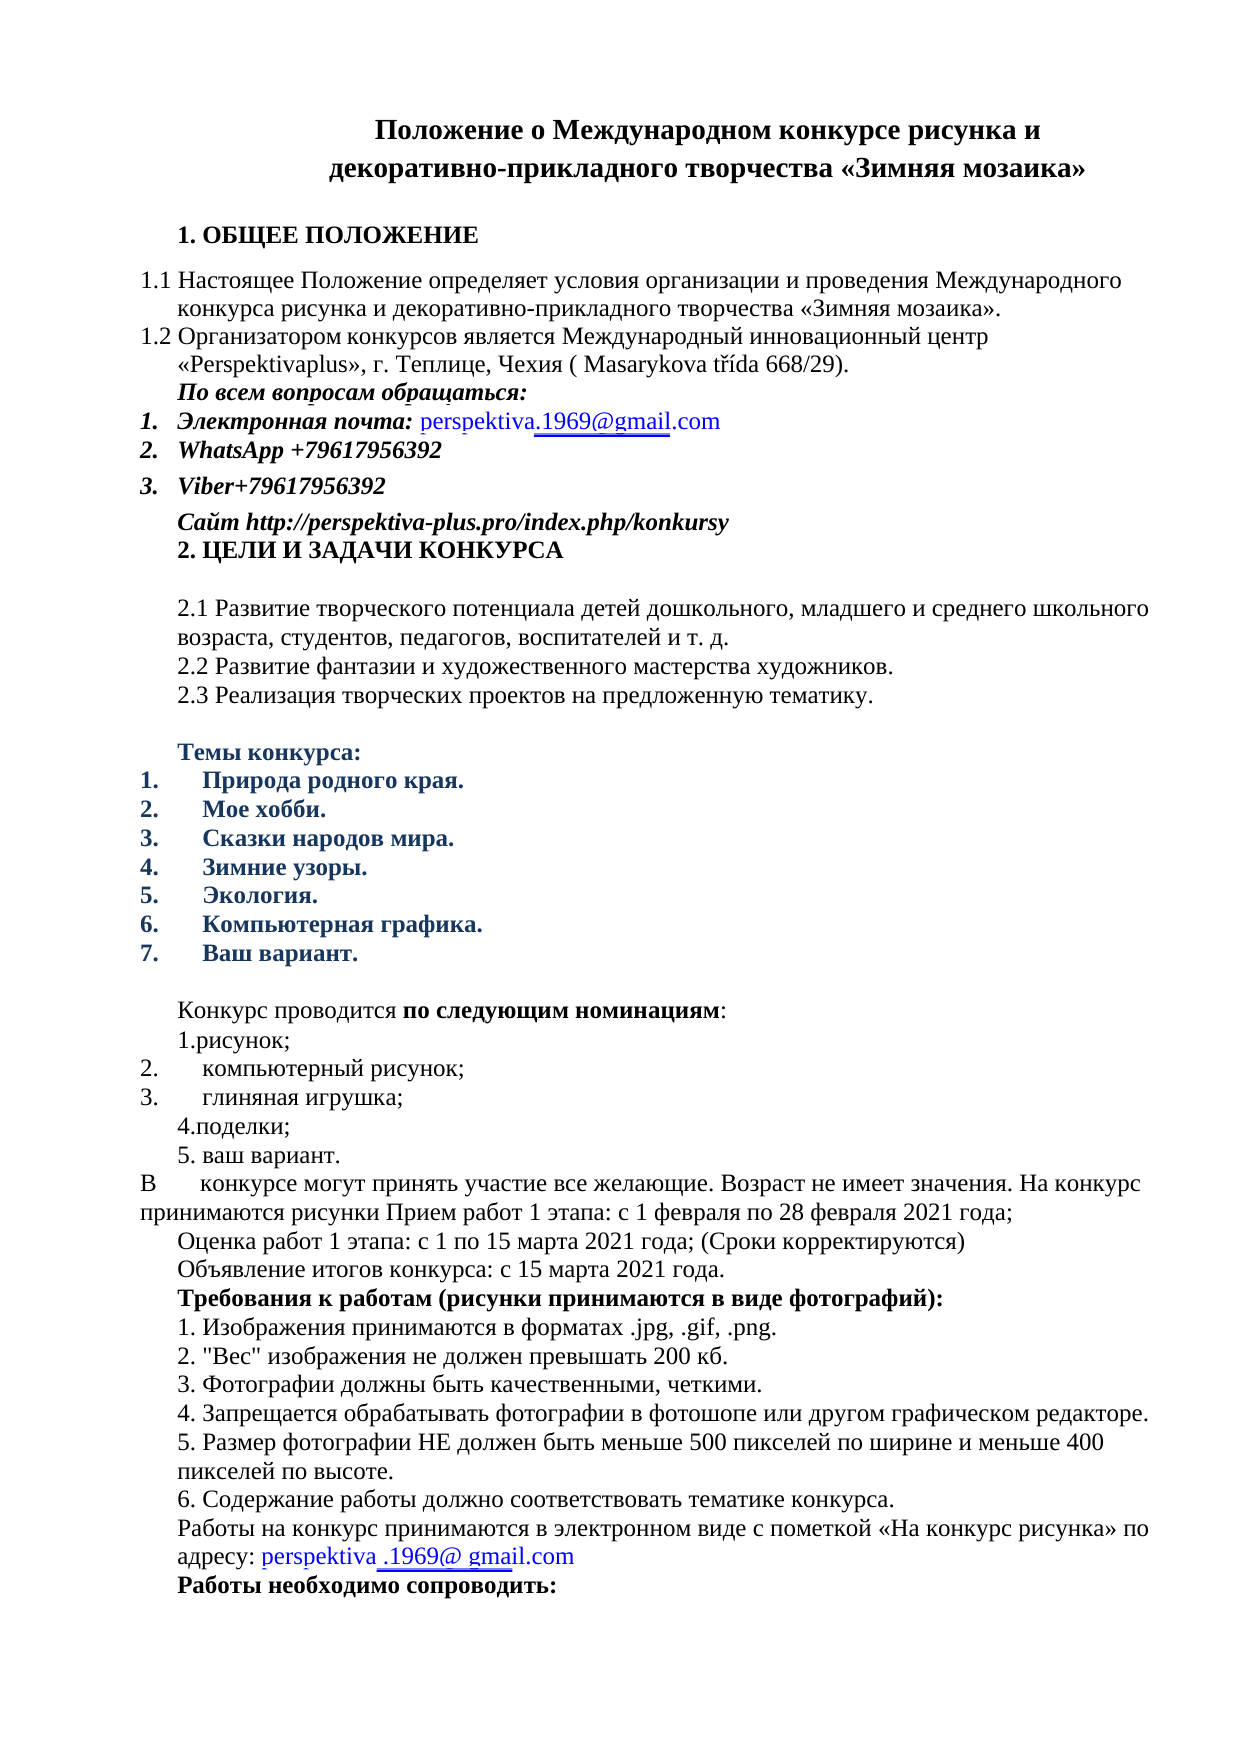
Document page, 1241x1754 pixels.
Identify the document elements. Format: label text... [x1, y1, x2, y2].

list Природа родного края. [140, 765, 1153, 794]
text 1.рисунок; [177, 1025, 1153, 1053]
text 2. "Вес" изображения не должен превышать 200 кб. [177, 1341, 1153, 1369]
list Мое хобби. [140, 794, 1153, 823]
text По всем вопросам обращаться: [177, 378, 1153, 406]
list Компьютерная графика. [140, 909, 1153, 938]
text 4. Запрещается обрабатывать фотографии в фотошопе или другом графическом редакторе. [177, 1398, 1153, 1427]
list конкурсе могут принять участие все желающие. Возраст не имеет значения. На конкурс принимаются рисунки Прием работ 1 этапа: с 1 февраля по 28 февраля 2021 года; [140, 1168, 1153, 1226]
list Сказки народов мира. [140, 823, 1153, 852]
text 6. Содержание работы должно соответствовать тематике конкурса. [177, 1484, 1153, 1513]
text Положение о Международном конкурсе рисунка и декоративно-прикладного творчества «Зимняя мозаика» [319, 112, 1096, 184]
text Объявление итогов конкурса: с 15 марта 2021 года. [177, 1255, 1153, 1283]
text Конкурс проводится по следующим номинациям: [177, 995, 1153, 1024]
text 4.поделки; [177, 1111, 1153, 1140]
text Темы конкурса: [177, 737, 1153, 765]
text 1. Изображения принимаются в форматах .jpg, .gif, .png. [177, 1312, 1153, 1341]
text 2.3 Реализация творческих проектов на предложенную тематику. [177, 680, 1153, 708]
list компьютерный рисунок; [140, 1053, 1153, 1082]
text 5. Размер фотографии НЕ должен быть меньше 500 пикселей по ширине и меньше 400 пикселей по высоте. [177, 1427, 1153, 1484]
list Зимние узоры. [140, 852, 1153, 880]
text 5. ваш вариант. [177, 1140, 1153, 1168]
list Viber+79617956392 [140, 471, 1153, 500]
text 1.1 Настоящее Положение определяет условия организации и проведения Международного конкурса рисунка и декоративно-прикладного творчества «Зимняя мозаика». [140, 265, 1153, 322]
text 1. ОБЩЕЕ ПОЛОЖЕНИЕ [177, 220, 1153, 249]
text 2. ЦЕЛИ И ЗАДАЧИ КОНКУРСА [177, 535, 1153, 564]
list глиняная игрушка; [140, 1082, 1153, 1111]
text 2.1 Развитие творческого потенциала детей дошкольного, младшего и среднего школьного возраста, студентов, педагогов, воспитателей и т. д. [177, 593, 1153, 651]
text 2.2 Развитие фантазии и художественного мастерства художников. [177, 651, 1153, 680]
text 3. Фотографии должны быть качественными, четкими. [177, 1369, 1153, 1398]
text Сайт http://perspektiva-plus.pro/index.php/konkursy [177, 507, 1153, 535]
list Электронная почта: perspektiva.1969@gmail.com [140, 406, 1153, 435]
text Оценка работ 1 этапа: с 1 по 15 марта 2021 года; (Сроки корректируются) [177, 1226, 1153, 1255]
text 1.2 Организатором конкурсов является Международный инновационный центр «Perspektivaplus», г. Теплице, Чехия ( Masarykova třída 668/29). [140, 322, 1153, 378]
text Работы на конкурс принимаются в электронном виде с пометкой «На конкурс рисунка» по адресу: perspektiva .1969@ gmail.com [177, 1513, 1153, 1570]
list Экология. [140, 880, 1153, 909]
list WhatsApp +79617956392 [140, 435, 1153, 464]
list Ваш вариант. [140, 938, 1153, 967]
text Требования к работам (рисунки принимаются в виде фотографий): [177, 1283, 1153, 1312]
text Работы необходимо сопроводить: [177, 1570, 1153, 1599]
